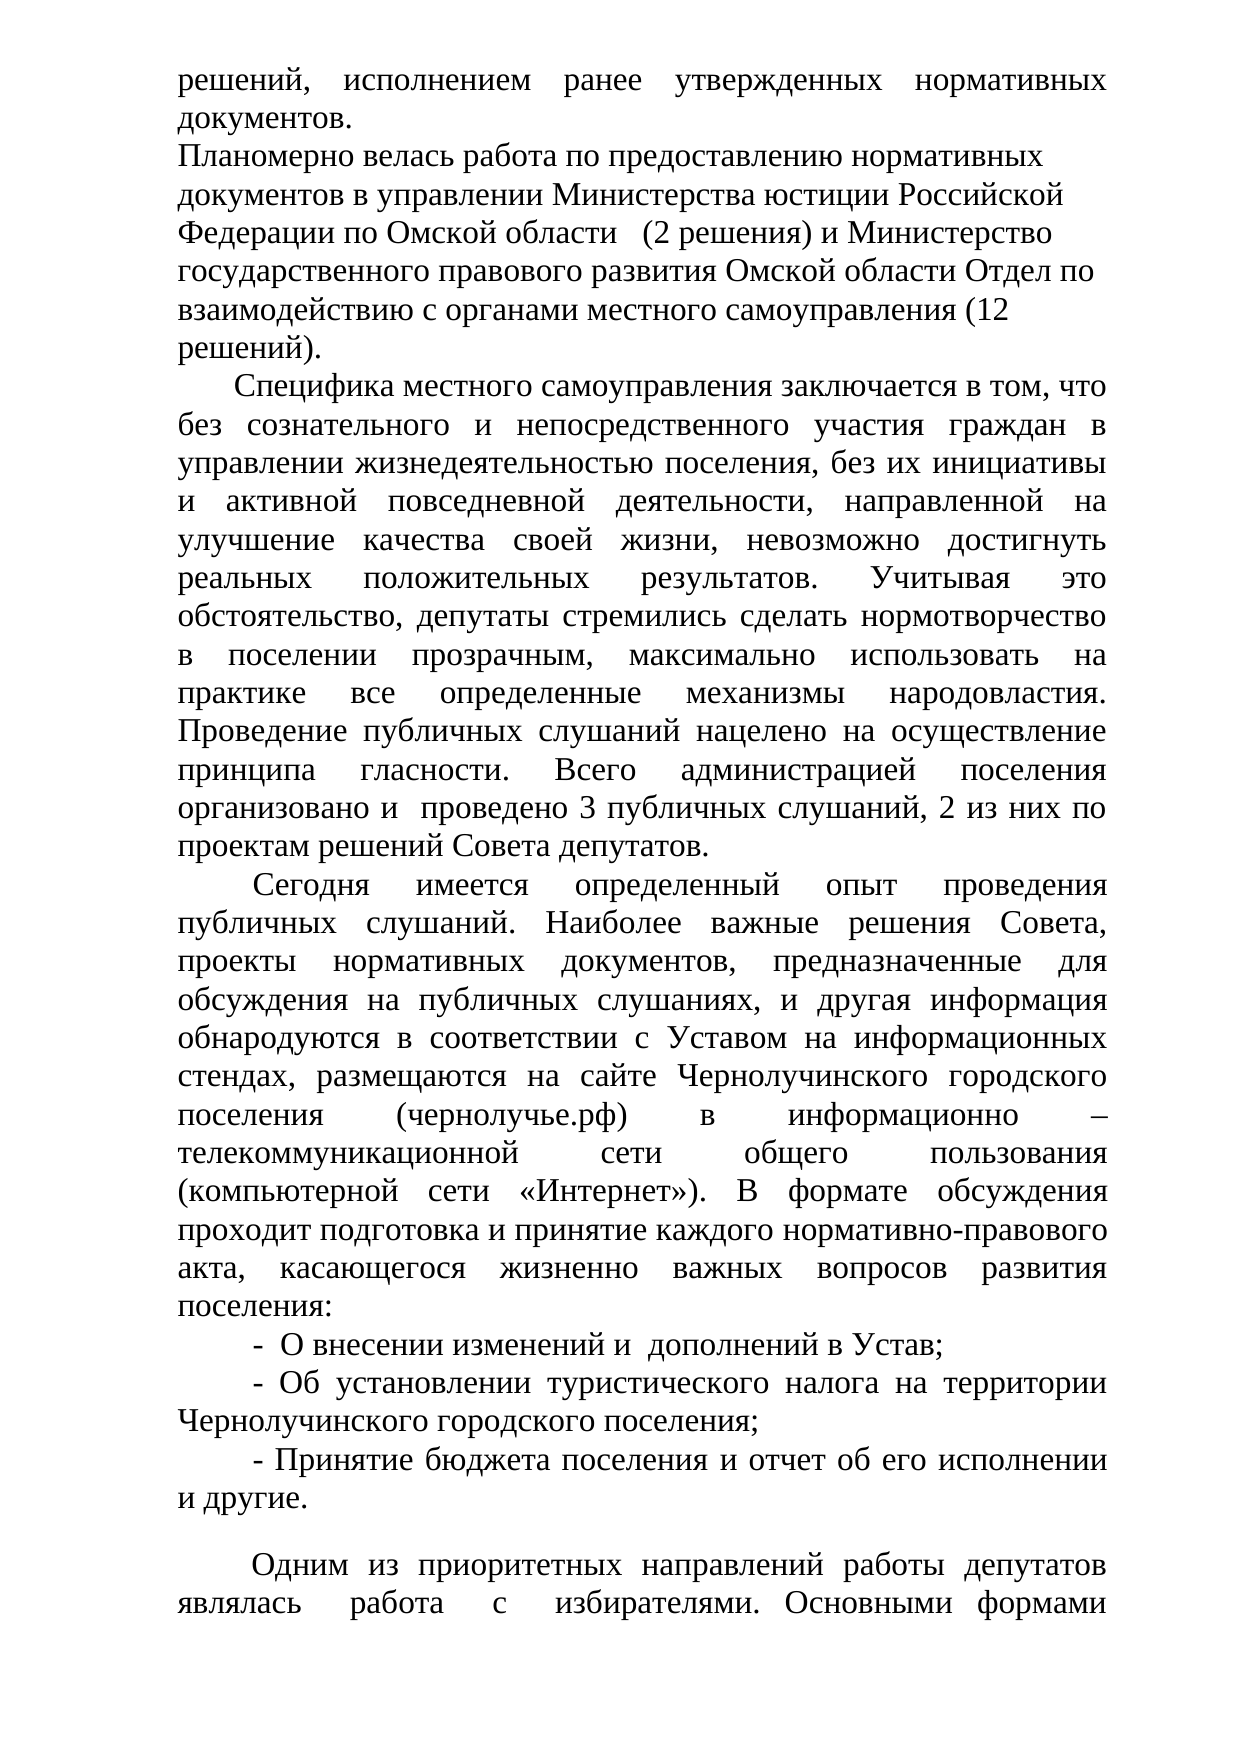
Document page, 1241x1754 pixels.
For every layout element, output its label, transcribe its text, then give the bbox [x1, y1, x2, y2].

text - Об установлении туристического налога на территории Чернолучинского городского поселения; [177, 1362, 1108, 1439]
text Планомерно велась работа по предоставлению нормативных документов в управлении Министерства юстиции Российской Федерации по Омской области (2 решения) и Министерство государственного правового развития Омской области Отдел по взаимодействию с органами местного самоуправления (12 решений). [177, 136, 1107, 366]
text Сегодня имеется определенный опыт проведения публичных слушаний. Наиболее важные решения Совета, проекты нормативных документов, предназначенные для обсуждения на публичных слушаниях, и другая информация обнародуются в соответствии с Уставом на информационных стендах, размещаются на сайте Чернолучинского городского поселения (чернолучье.рф) в информационно – телекоммуникационной сети общего пользования (компьютерной сети «Интернет»). В формате обсуждения проходит подготовка и принятие каждого нормативно-правового акта, касающегося жизненно важных вопросов развития поселения: [177, 864, 1108, 1324]
text - О внесении изменений и дополнений в Устав; [177, 1324, 1108, 1362]
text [177, 1544, 1107, 1621]
text - Принятие бюджета поселения и отчет об его исполнении и другие. [177, 1439, 1108, 1516]
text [177, 59, 1107, 136]
text Специфика местного самоуправления заключается в том, что без сознательного и непосредственного участия граждан в управлении жизнедеятельностью поселения, без их инициативы и активной повседневной деятельности, направленной на улучшение качества своей жизни, невозможно достигнуть реальных положительных результатов. Учитывая это обстоятельство, депутаты стремились сделать нормотворчество в поселении прозрачным, максимально использовать на практике все определенные механизмы народовластия. Проведение публичных слушаний нацелено на осуществление принципа гласности. Всего администрацией поселения организовано и проведено 3 публичных слушаний, 2 из них по проектам решений Совета депутатов. [177, 366, 1107, 864]
